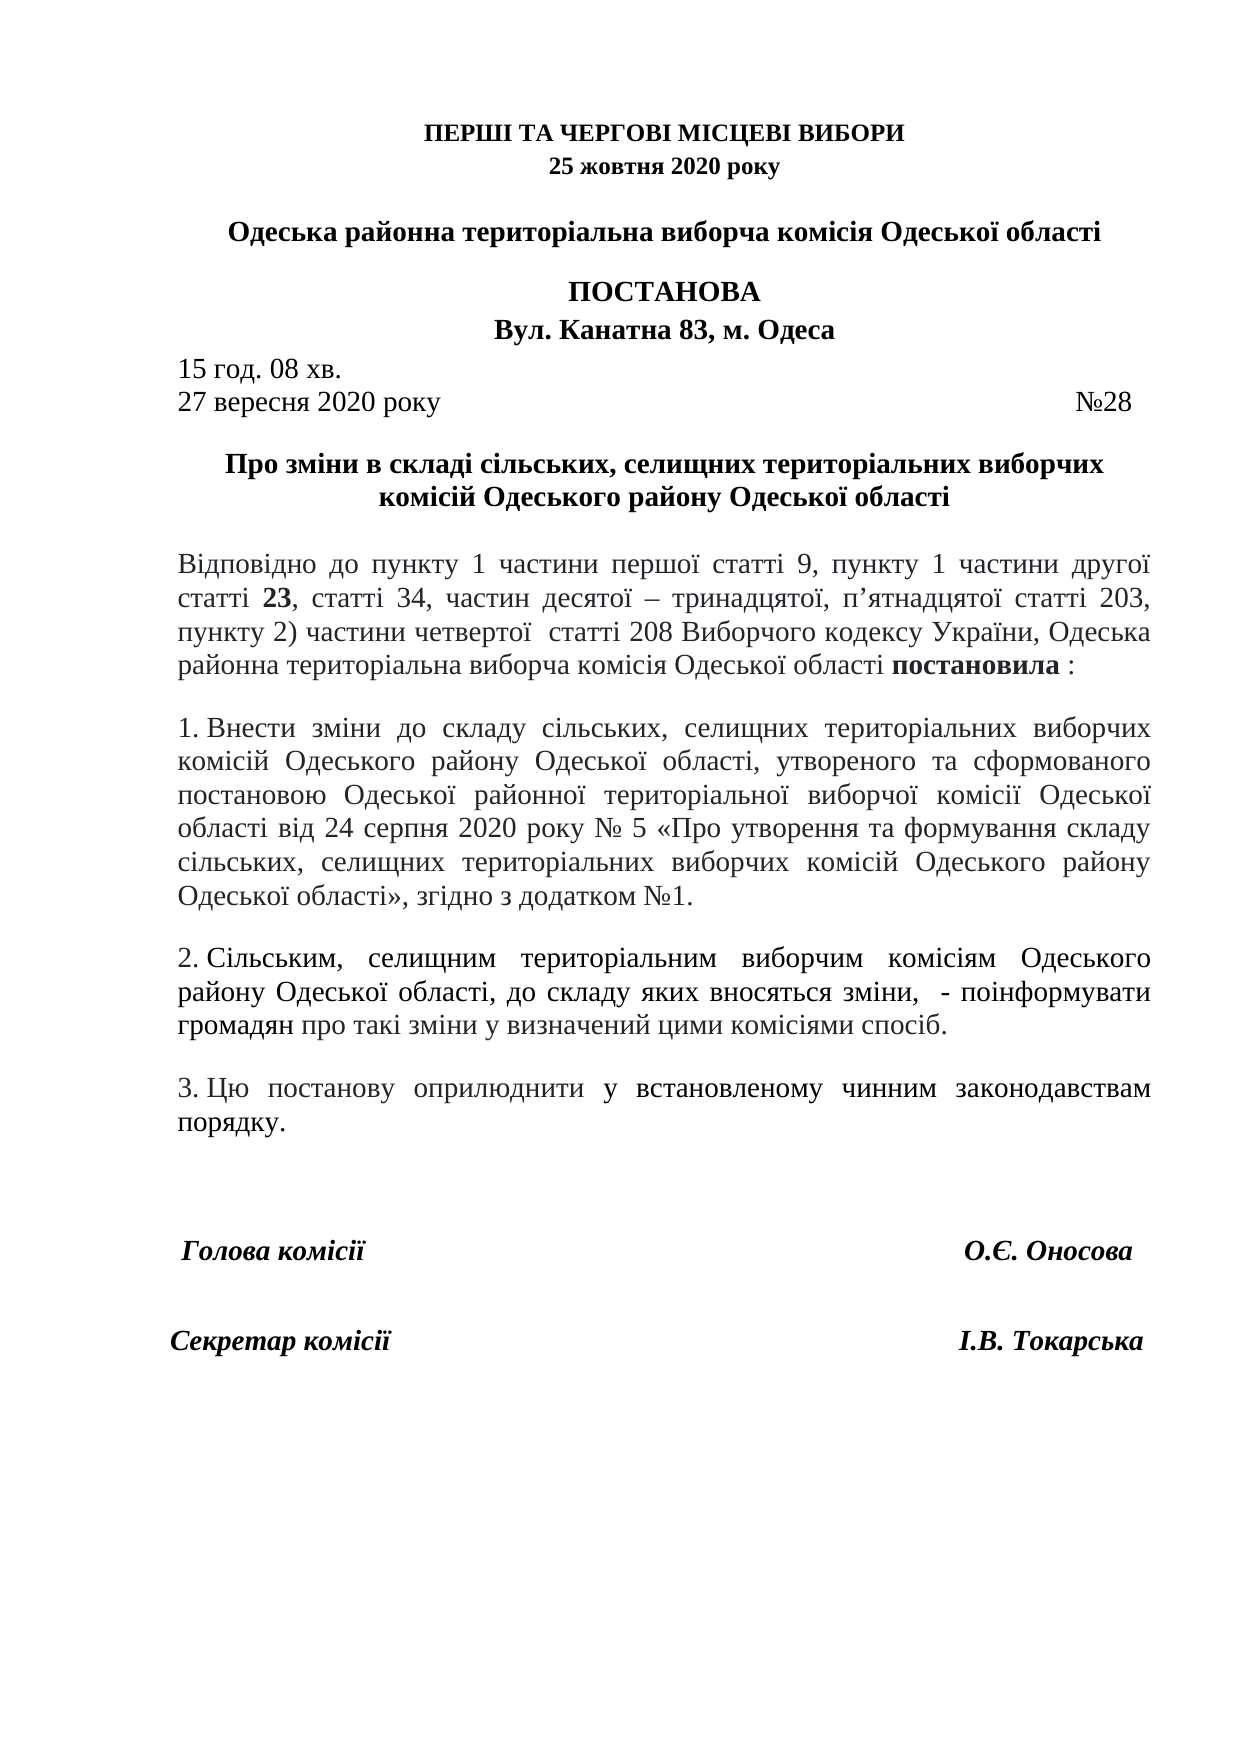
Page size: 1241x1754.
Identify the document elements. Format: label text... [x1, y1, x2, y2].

text Відповідно до пункту 1 частини першої статті 9, пункту 1 частини другої статті 23, статті 34, частин десятої – тринадцятої, п’ятнадцятої статті 203, пункту 2) частини четвертої статті 208 Виборчого кодексу України, Одеська районна територіальна виборча комісія Одеської області постановила : [177, 547, 1152, 681]
text 2. Сільським, селищним територіальним виборчим комісіям Одеського району Одеської області, до складу яких вносяться зміни, - поінформувати громадян про такі зміни у визначений цими комісіями спосіб. [177, 1007, 1152, 1041]
text 25 жовтня 2020 року [177, 151, 1152, 180]
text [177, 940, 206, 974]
text ПЕРШІ ТА ЧЕРГОВІ МІСЦЕВІ ВИБОРИ [177, 118, 1152, 147]
text Одеська районна територіальна виборча комісія Одеської області [177, 214, 1152, 248]
text Голова комісії О.Є. Оносова [162, 1233, 1152, 1267]
text 3. Цю постанову оприлюднити у встановленому чинним законодавствам порядку. [177, 1070, 1152, 1137]
text 1. Внести зміни до складу сільських, селищних територіальних виборчих комісій Одеського району Одеської області, утвореного та сформованого постановою Одеської районної територіальної виборчої комісії Одеської області від 24 серпня 2020 року № 5 «Про утворення та формування складу сільських, селищних територіальних виборчих комісій Одеського району Одеської області», згідно з додатком №1. [177, 710, 1152, 911]
text 27 вересня 2020 року №28 [177, 384, 1152, 446]
text Вул. Канатна 83, м. Одеса [177, 312, 1152, 346]
text ПОСТАНОВА [177, 274, 1152, 307]
text Секретар комісії І.В. Токарська [162, 1323, 1152, 1357]
text Про зміни в складі сільських, селищних територіальних виборчих комісій Одеського району Одеської області [177, 446, 1152, 513]
text 15 год. 08 хв. [177, 351, 1152, 384]
